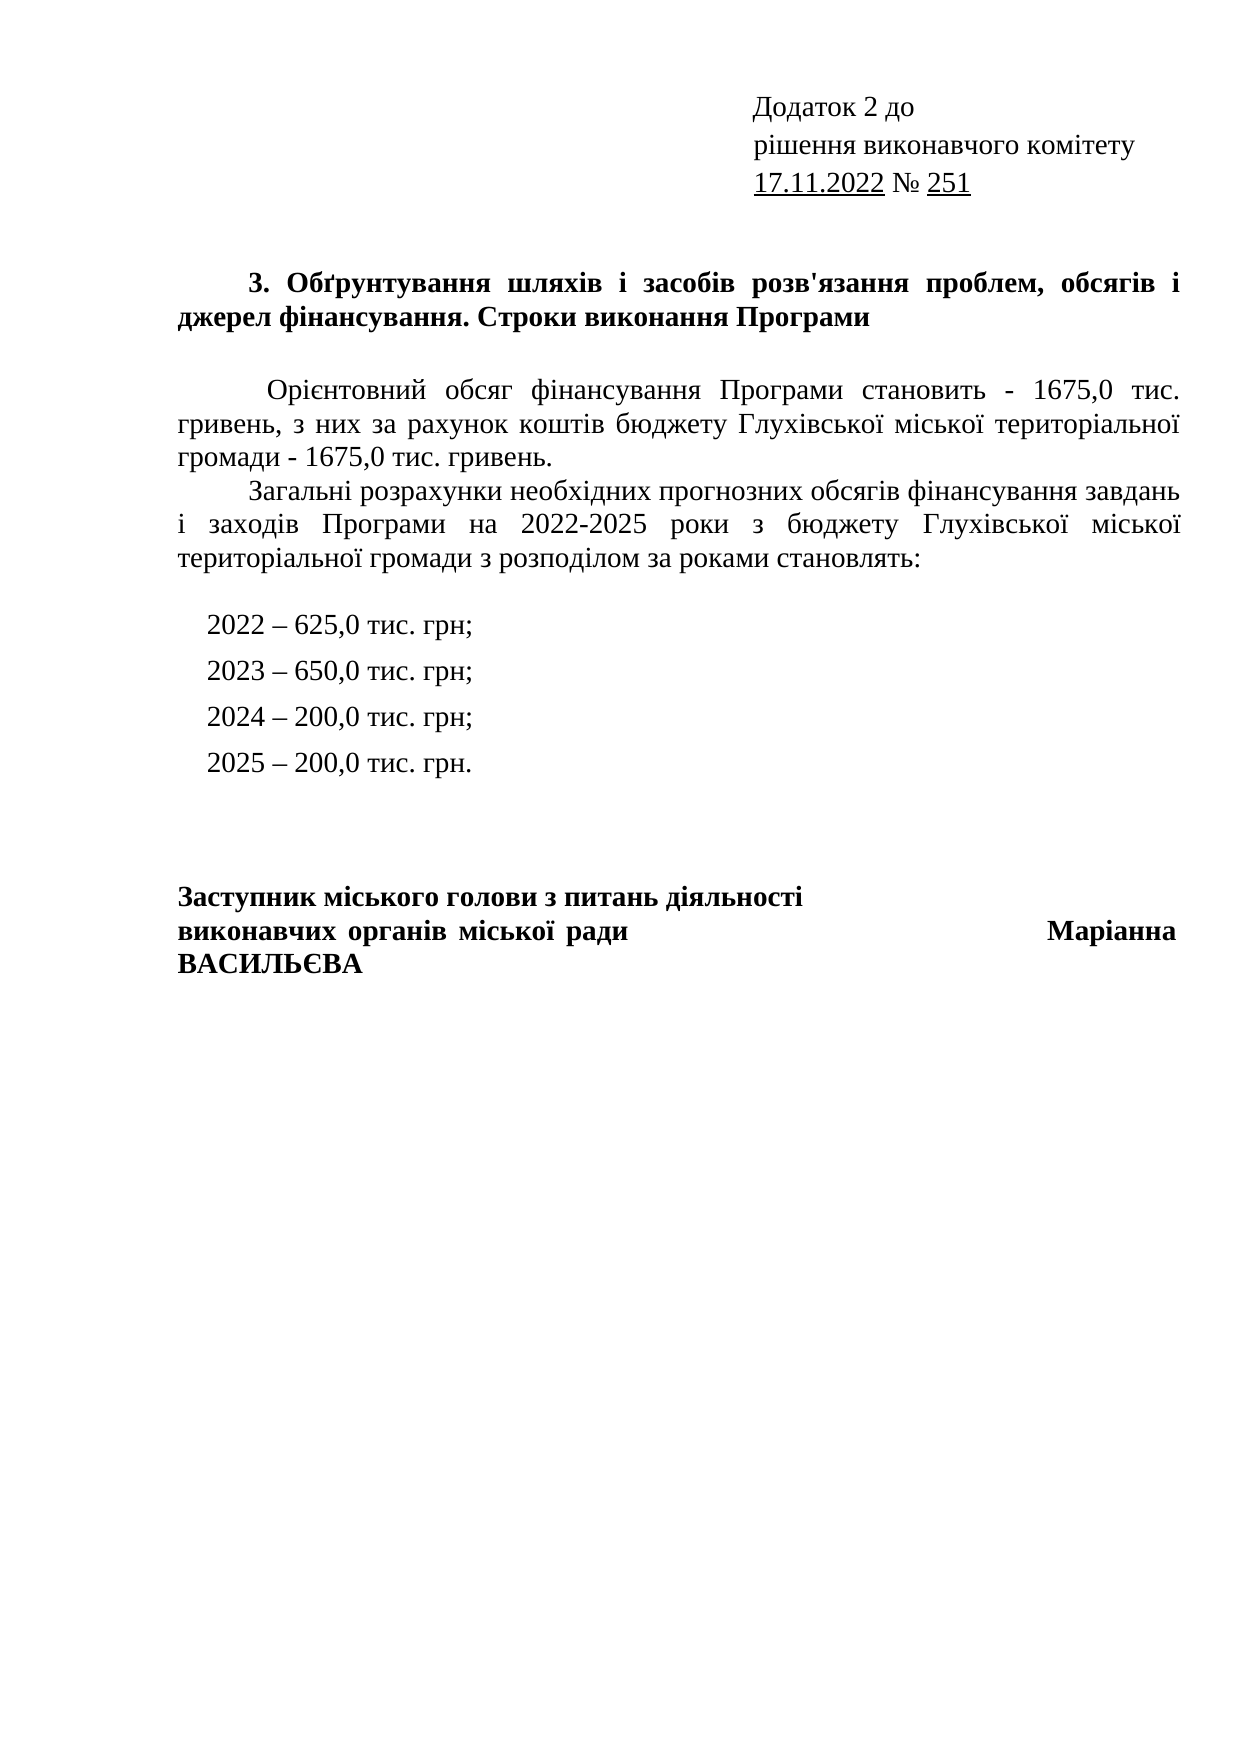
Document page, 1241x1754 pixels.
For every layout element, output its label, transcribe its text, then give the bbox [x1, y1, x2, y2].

text 2024 – 200,0 тис. грн; [207, 699, 1181, 733]
text Загальні розрахунки необхідних прогнозних обсягів фінансування завдань і заходів Програми на 2022-2025 роки з бюджету Глухівської міської територіальної громади з розподілом за роками становлять: [177, 473, 1181, 573]
text 3. Обґрунтування шляхів і засобів розв'язання проблем, обсягів і джерел фінансування. Строки виконання Програми [177, 266, 1181, 333]
subtitle Додаток 2 до [177, 89, 1147, 123]
text 2022 – 625,0 тис. грн; [207, 607, 1181, 641]
text виконавчих органів міської ради Маріанна ВАСИЛЬЄВА [177, 913, 1181, 980]
text Орієнтовний обсяг фінансування Програми становить - 1675,0 тис. гривень, з них за рахунок коштів бюджету Глухівської міської територіальної громади - 1675,0 тис. гривень. [177, 372, 1181, 473]
subtitle 17.11.2022 № 251 [177, 165, 1147, 198]
subtitle Заступник міського голови з питань діяльності [177, 879, 1181, 913]
text 2023 – 650,0 тис. грн; [207, 653, 1181, 687]
text 2025 – 200,0 тис. грн. [207, 745, 1181, 779]
subtitle рішення виконавчого комітету [177, 127, 1147, 161]
